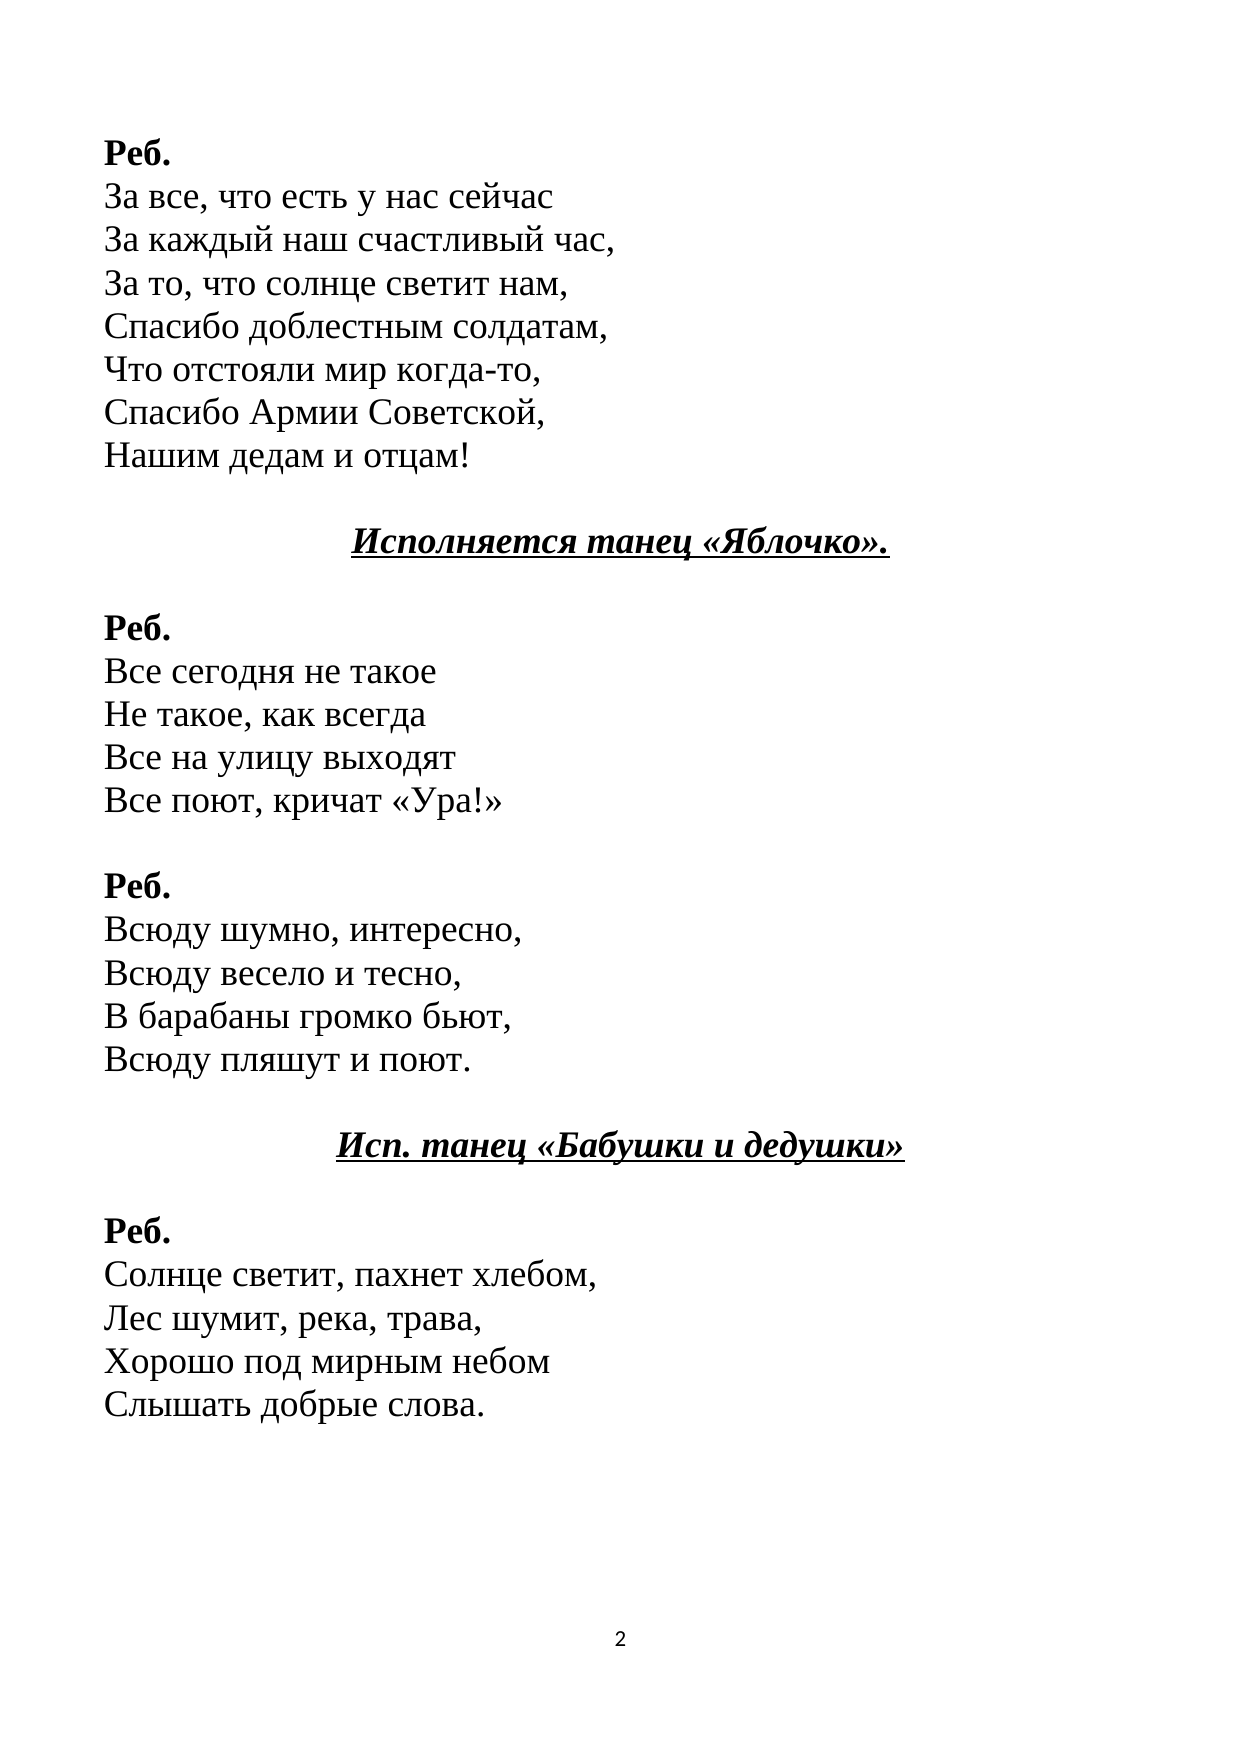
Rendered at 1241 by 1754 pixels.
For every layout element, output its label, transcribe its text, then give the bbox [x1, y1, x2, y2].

text Реб. [103, 131, 1137, 174]
text Все на улицу выходят [103, 734, 1137, 777]
text Лес шумит, река, трава, [103, 1295, 1137, 1338]
text Спасибо доблестным солдатам, [103, 303, 1137, 346]
text Солнце светит, пахнет хлебом, [103, 1252, 1137, 1295]
text Что отстояли мир когда-то, [103, 346, 1137, 389]
text За каждый наш счастливый час, [103, 217, 1137, 260]
text В барабаны громко бьют, [103, 993, 1137, 1036]
text Все сегодня не такое [103, 648, 1137, 691]
text Исполняется танец «Яблочко». [103, 519, 1137, 562]
text Все поют, кричат «Ура!» [103, 777, 1137, 821]
text Всюду пляшут и поют. [103, 1036, 1137, 1079]
text Не такое, как всегда [103, 691, 1137, 734]
text Спасибо Армии Советской, [103, 389, 1137, 432]
text Реб. [103, 605, 1137, 648]
text За все, что есть у нас сейчас [103, 174, 1137, 217]
text Реб. [103, 864, 1137, 907]
text Слышать добрые слова. [103, 1381, 1137, 1424]
text Нашим дедам и отцам! [103, 432, 1137, 476]
text Всюду весело и тесно, [103, 950, 1137, 993]
text За то, что солнце светит нам, [103, 260, 1137, 303]
text Реб. [103, 1209, 1137, 1252]
text Исп. танец «Бабушки и дедушки» [103, 1122, 1137, 1166]
text Всюду шумно, интересно, [103, 907, 1137, 950]
text Хорошо под мирным небом [103, 1338, 1137, 1381]
